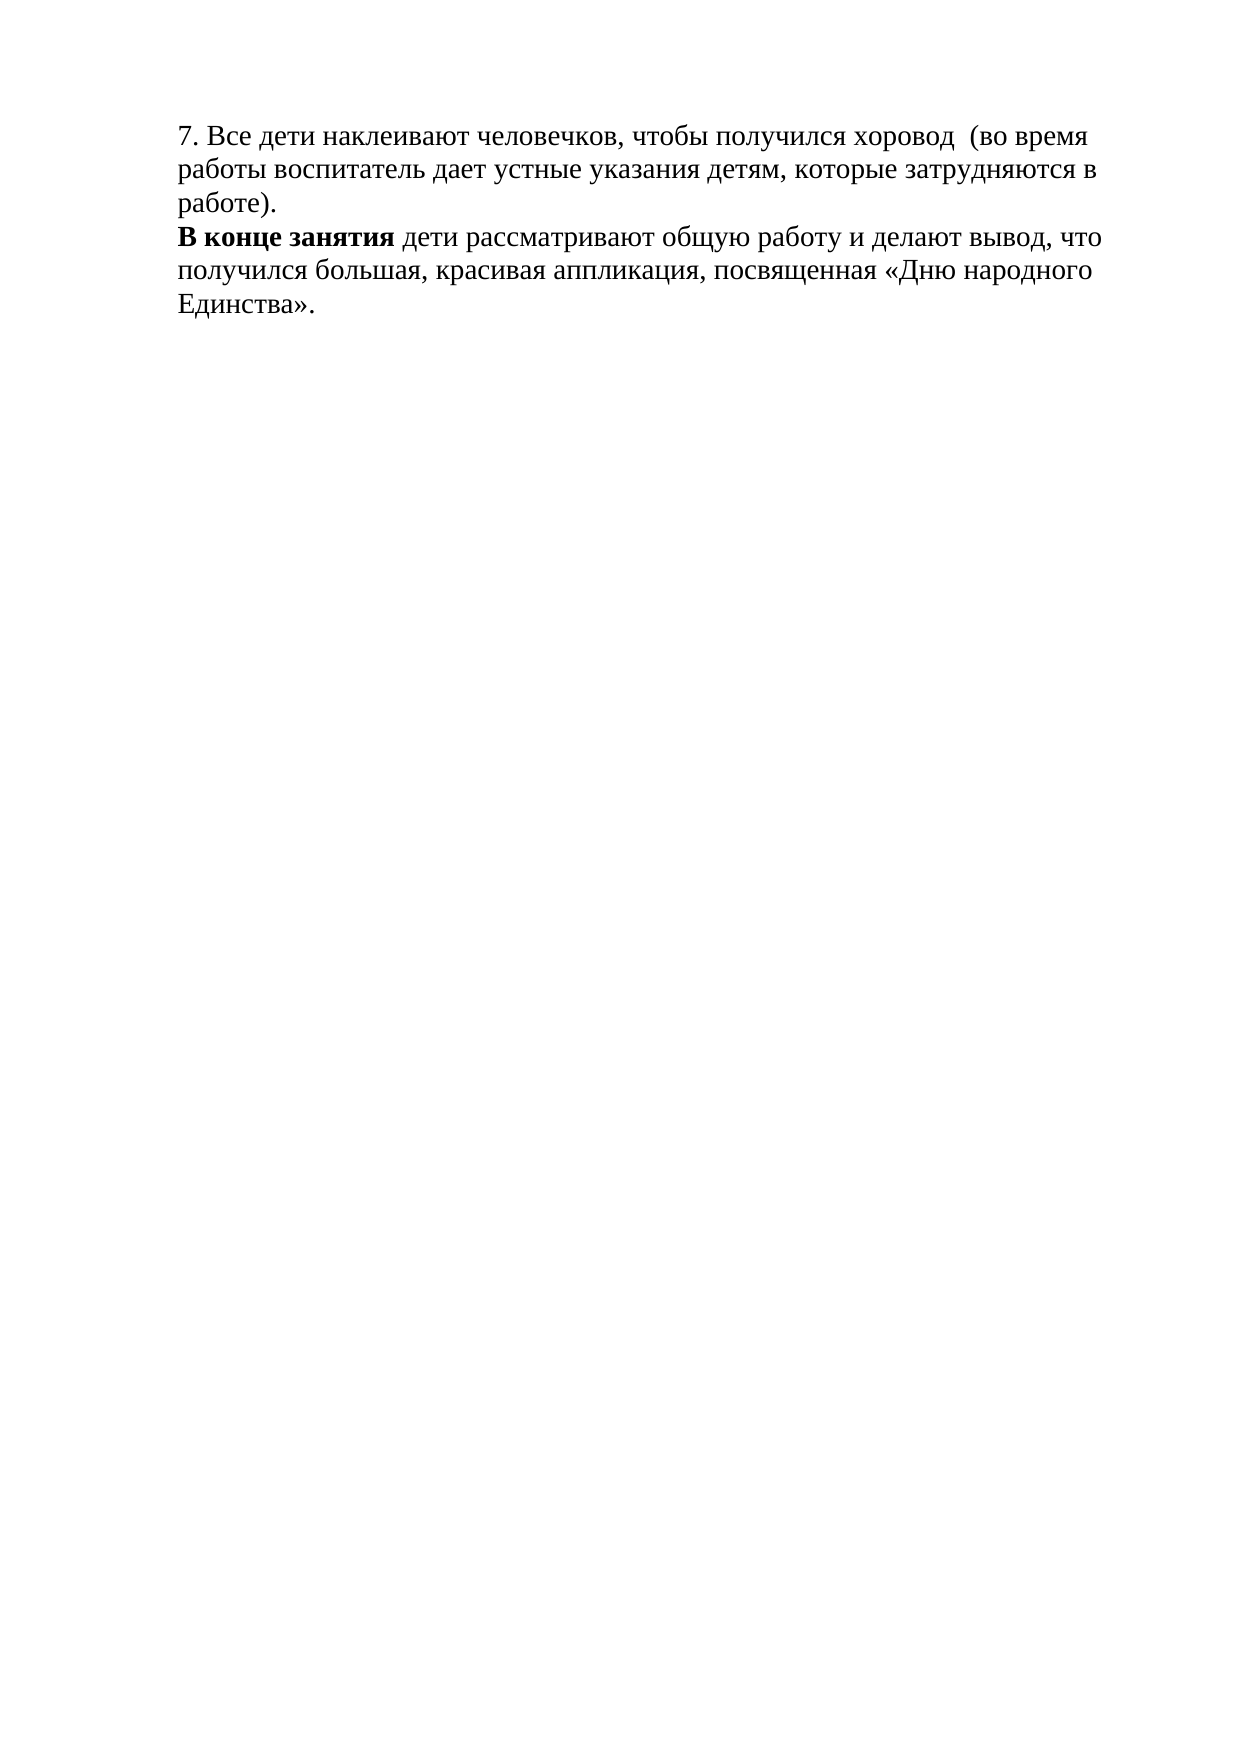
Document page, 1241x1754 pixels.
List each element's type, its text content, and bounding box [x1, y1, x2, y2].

text получился большая, красивая аппликация, посвященная «Дню народного [177, 252, 1152, 286]
text Единства». [177, 286, 1152, 319]
text В конце занятия дети рассматривают общую работу и делают вывод, что [177, 219, 1152, 252]
text 7. Все дети наклеивают человечков, чтобы получился хоровод (во время работы воспитатель дает устные указания детям, которые затрудняются в работе). [177, 118, 1152, 219]
